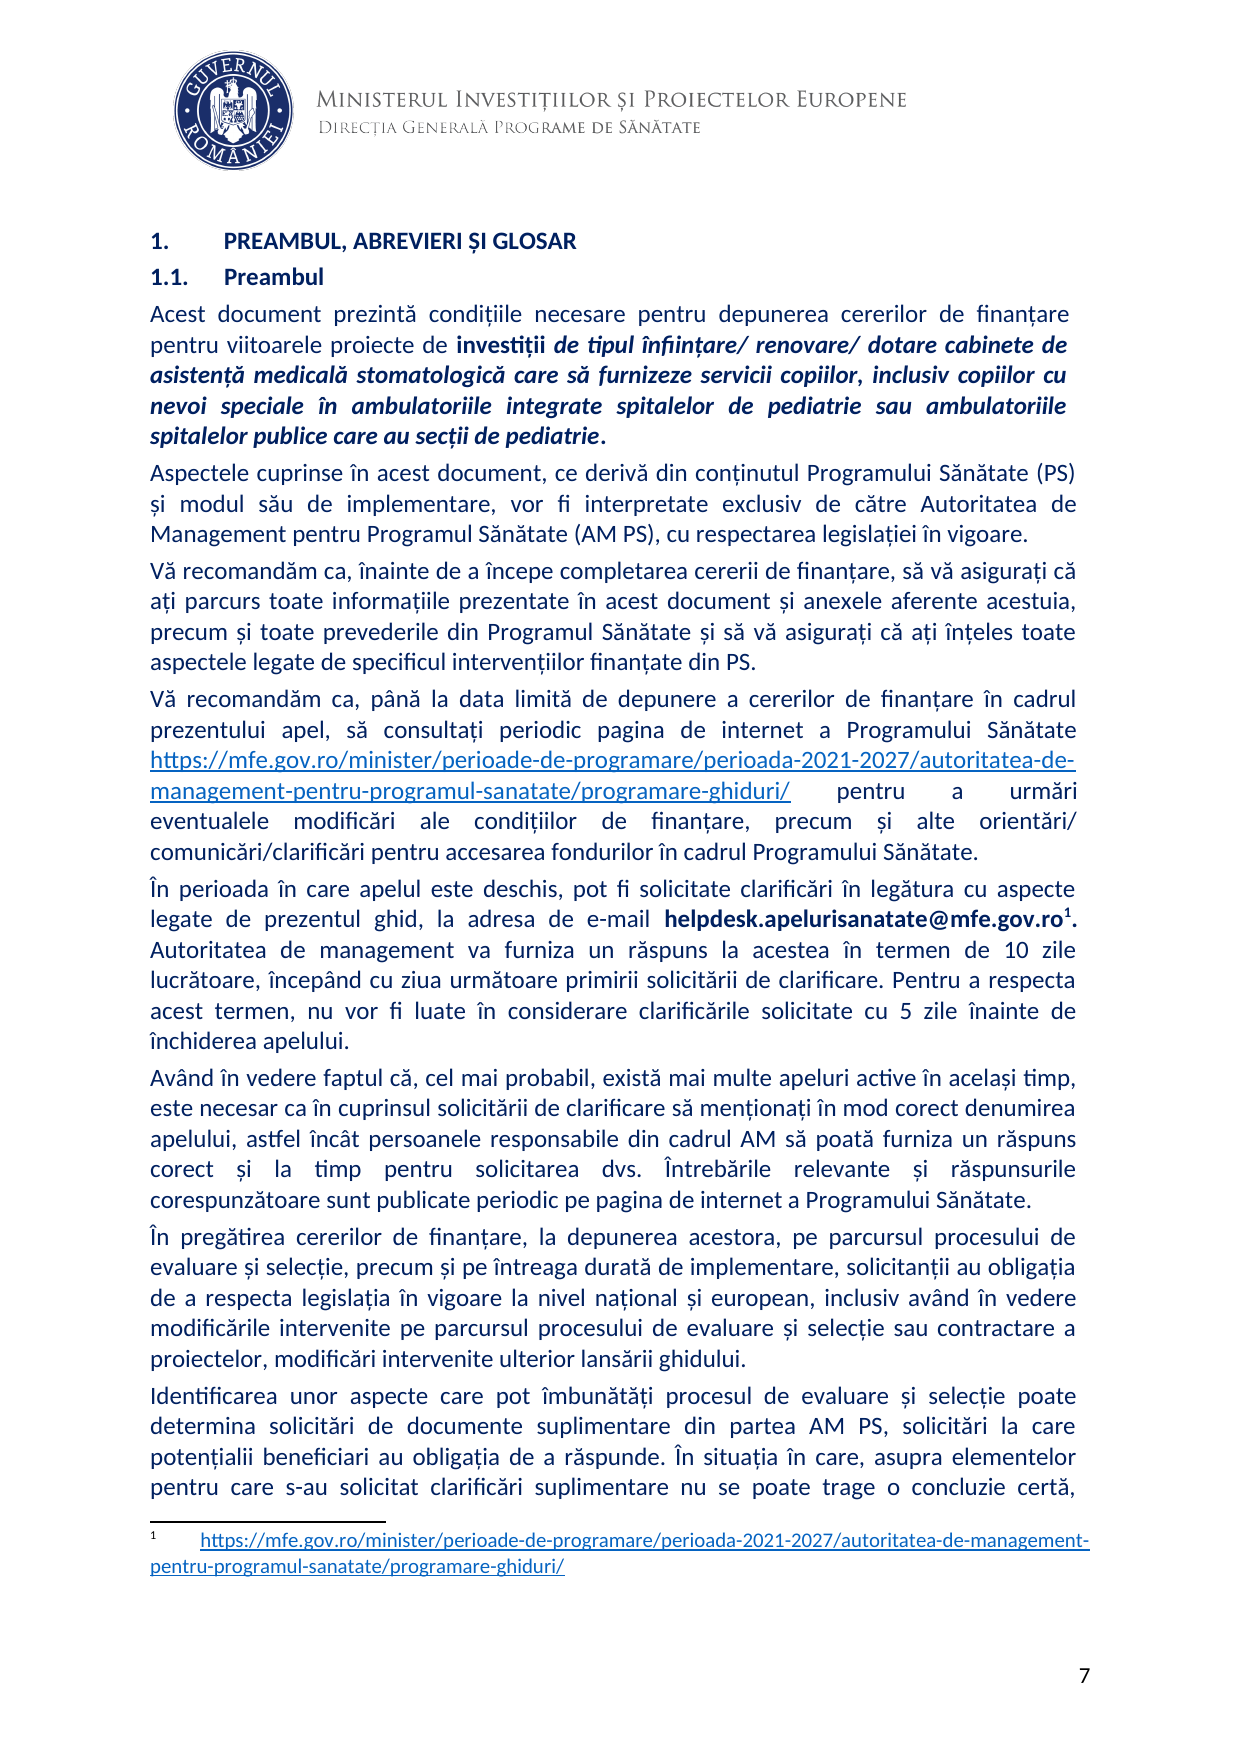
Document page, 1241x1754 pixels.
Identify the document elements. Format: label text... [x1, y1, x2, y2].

text Aspectele cuprinse în acest document, ce derivă din conținutul Programului Sănătate (PS) și modul său de implementare, vor fi interpretate exclusiv de către Autoritatea de Management pentru Programul Sănătate (AM PS), cu respectarea legislației în vigoare. [150, 457, 1078, 549]
text În perioada în care apelul este deschis, pot fi solicitate clarificări în legătura cu aspecte legate de prezentul ghid, la adresa de e-mail helpdesk.apelurisanatate@mfe.gov.ro. Autoritatea de management va furniza un răspuns la acestea în termen de 10 zile lucrătoare, începând cu ziua următoare primirii solicitării de clarificare. Pentru a respecta acest termen, nu vor fi luate în considerare clarificările solicitate cu 5 zile înainte de închiderea apelului. [150, 873, 1078, 1056]
text Vă recomandăm ca, până la data limită de depunere a cererilor de finanțare în cadrul prezentului apel, să consultați periodic pagina de internet a Programului Sănătate https://mfe.gov.ro/minister/perioade-de-programare/perioada-2021-2027/autoritatea-de-management-pentru-programul-sanatate/programare-ghiduri/ pentru a urmări eventualele modificări ale condițiilor de finanțare, precum și alte orientări/ comunicări/clarificări pentru accesarea fondurilor în cadrul Programului Sănătate. [150, 683, 1078, 866]
list Preambul [150, 262, 1090, 292]
text Acest document prezintă condițiile necesare pentru depunerea cererilor de finanțare pentru viitoarele proiecte de investiții de tipul înființare/ renovare/ dotare cabinete de asistență medicală stomatologică care să furnizeze servicii copiilor, inclusiv copiilor cu nevoi speciale în ambulatoriile integrate spitalelor de pediatrie sau ambulatoriile spitalelor publice care au secții de pediatrie. [150, 298, 1070, 451]
picture [150, 29, 928, 191]
text Vă recomandăm ca, înainte de a începe completarea cererii de finanțare, să vă asigurați că ați parcurs toate informațiile prezentate în acest document și anexele aferente acestuia, precum și toate prevederile din Programul Sănătate și să vă asigurați că ați înțeles toate aspectele legate de specificul intervențiilor finanțate din PS. [150, 555, 1078, 677]
text În pregătirea cererilor de finanțare, la depunerea acestora, pe parcursul procesului de evaluare și selecție, precum și pe întreaga durată de implementare, solicitanții au obligația de a respecta legislația în vigoare la nivel național și european, inclusiv având în vedere modificările intervenite pe parcursul procesului de evaluare și selecție sau contractare a proiectelor, modificări intervenite ulterior lansării ghidului. [150, 1221, 1078, 1373]
text Având în vedere faptul că, cel mai probabil, există mai multe apeluri active în același timp, este necesar ca în cuprinsul solicitării de clarificare să menționați în mod corect denumirea apelului, astfel încât persoanele responsabile din cadrul AM să poată furniza un răspuns corect și la timp pentru solicitarea dvs. Întrebările relevante și răspunsurile corespunzătoare sunt publicate periodic pe pagina de internet a Programului Sănătate. [150, 1062, 1078, 1215]
list PREAMBUL, ABREVIERI ȘI GLOSAR [150, 225, 1090, 255]
